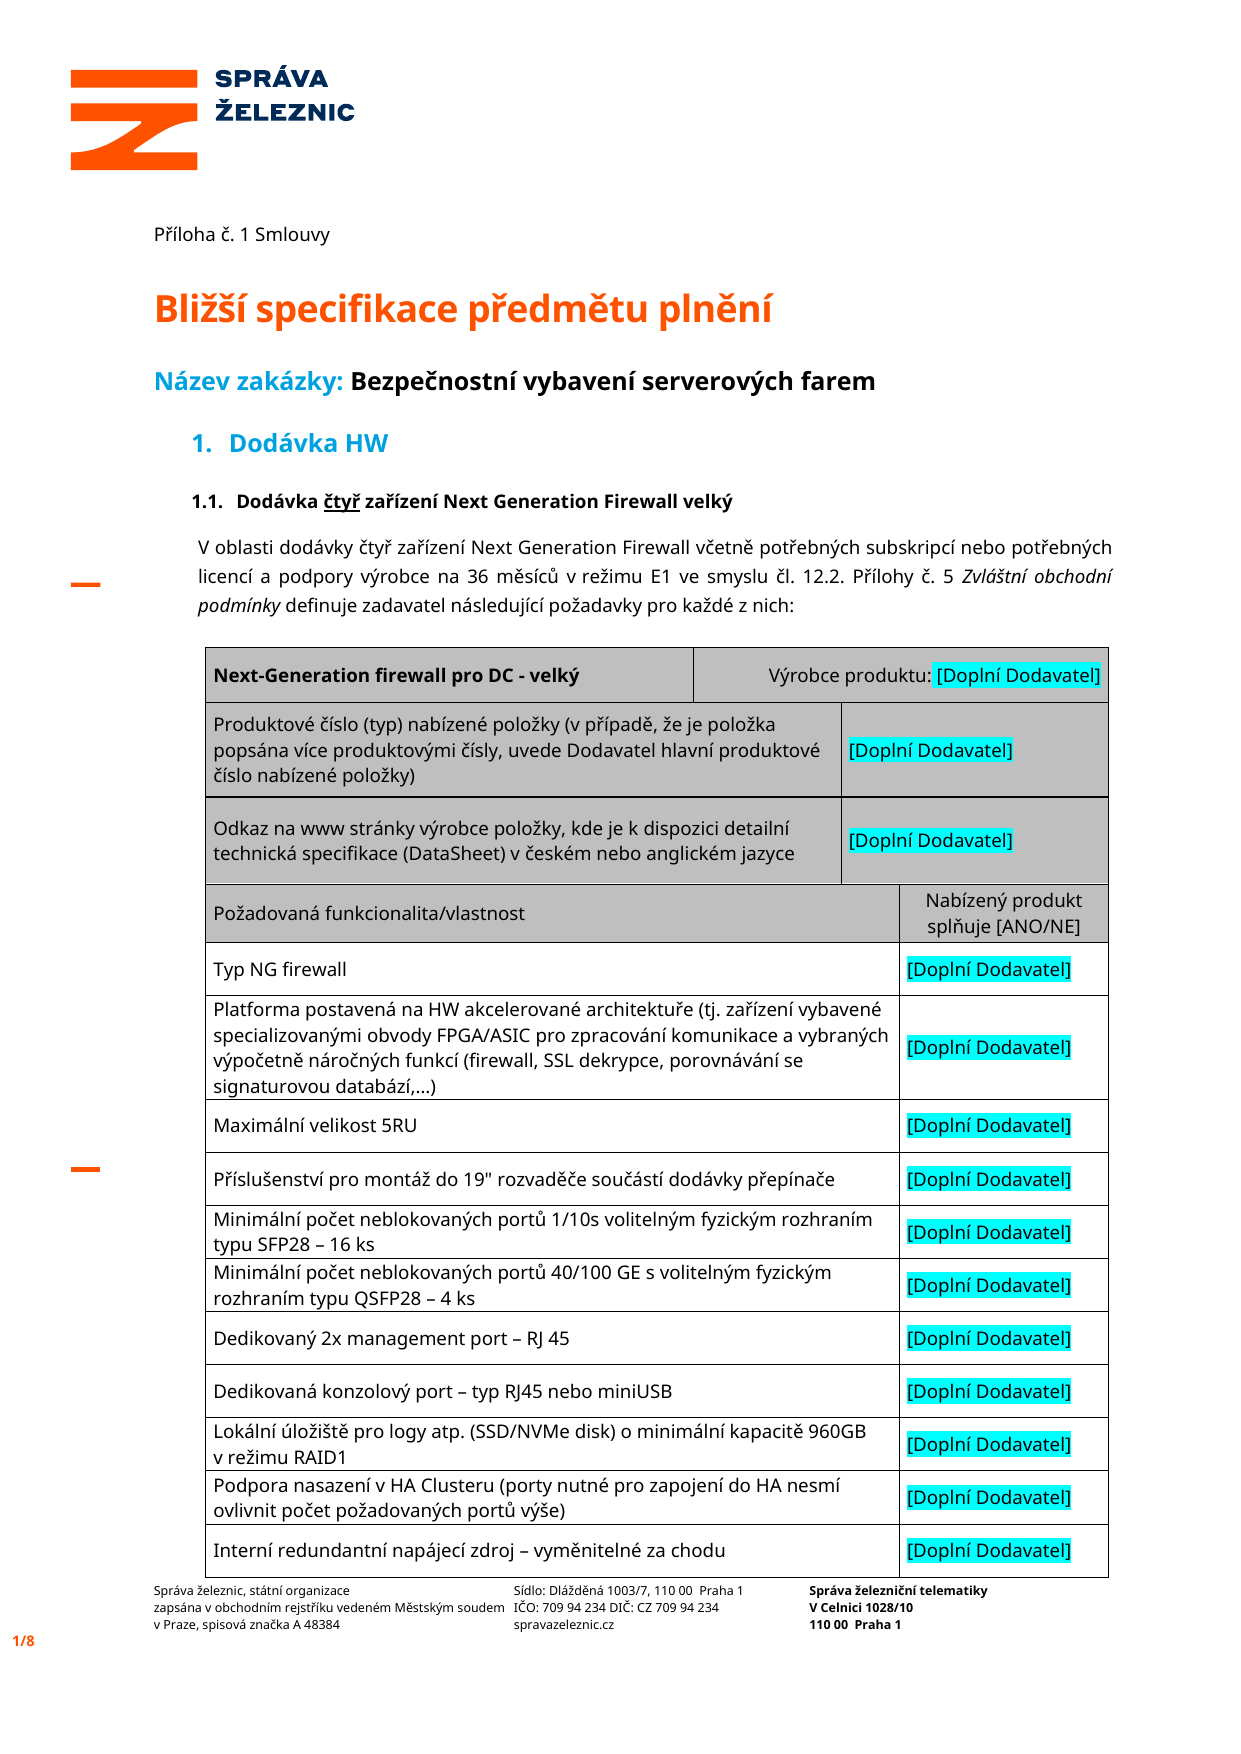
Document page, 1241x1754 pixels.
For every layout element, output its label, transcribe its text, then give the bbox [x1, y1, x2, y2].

table_cell [Doplní Dodavatel] [900, 996, 1108, 1098]
table_cell Nabízený produkt splňuje [ANO/NE] [900, 885, 1108, 942]
table_cell [Doplní Dodavatel] [900, 1100, 1108, 1152]
table_cell Lokální úložiště pro logy atp. (SSD/NVMe disk) o minimální kapacitě 960GB v režimu RAID1 [206, 1418, 899, 1470]
table_cell Podpora nasazení v HA Clusteru (porty nutné pro zapojení do HA nesmí ovlivnit počet požadovaných portů výše) [206, 1471, 899, 1523]
table_cell Odkaz na www stránky výrobce položky, kde je k dispozici detailní technická specifikace (DataSheet) v českém nebo anglickém jazyce [206, 798, 841, 883]
table_cell Typ NG firewall [206, 943, 899, 995]
table_cell [Doplní Dodavatel] [900, 1312, 1108, 1364]
table_cell Minimální počet neblokovaných portů 40/100 GE s volitelným fyzickým rozhraním typu QSFP28 – 4 ks [206, 1259, 899, 1311]
table_cell Minimální počet neblokovaných portů 1/10s volitelným fyzickým rozhraním typu SFP28 – 16 ks [206, 1206, 899, 1258]
subtitle Název zakázky: Bezpečnostní vybavení serverových farem [153, 363, 1131, 398]
text V oblasti dodávky čtyř zařízení Next Generation Firewall včetně potřebných subskripcí nebo potřebných licencí a podpory výrobce na 36 měsíců v režimu E1 ve smyslu čl. 12.2. Přílohy č. 5 Zvláštní obchodní podmínky definuje zadavatel následující požadavky pro každé z nich: [198, 534, 1114, 618]
table_cell [Doplní Dodavatel] [900, 943, 1108, 995]
text Příloha č. 1 Smlouvy [153, 221, 1131, 247]
table_cell Produktové číslo (typ) nabízené položky (v případě, že je položka popsána více produktovými čísly, uvede Dodavatel hlavní produktové číslo nabízené položky) [206, 703, 841, 796]
subtitle Bližší specifikace předmětu plnění [153, 282, 1131, 333]
table_header Next-Generation firewall pro DC - velký [206, 648, 693, 702]
table_cell [Doplní Dodavatel] [900, 1153, 1108, 1205]
table_cell Platforma postavená na HW akcelerované architektuře (tj. zařízení vybavené specializovanými obvody FPGA/ASIC pro zpracování komunikace a vybraných výpočetně náročných funkcí (firewall, SSL dekrypce, porovnávání se signaturovou databází,…) [206, 996, 899, 1098]
subtitle Dodávka HW [191, 426, 1131, 460]
table_cell [Doplní Dodavatel] [900, 1259, 1108, 1311]
table_cell [Doplní Dodavatel] [842, 703, 1108, 796]
table_cell [Doplní Dodavatel] [900, 1525, 1108, 1577]
table_cell [Doplní Dodavatel] [900, 1365, 1108, 1417]
table_cell [Doplní Dodavatel] [842, 798, 1108, 883]
table_cell [Doplní Dodavatel] [900, 1418, 1108, 1470]
subtitle Dodávka čtyř zařízení Next Generation Firewall velký [191, 488, 1131, 514]
table_cell Dedikovaný 2x management port – RJ 45 [206, 1312, 899, 1364]
table_header Výrobce produktu: [Doplní Dodavatel] [694, 648, 1108, 702]
table_cell Požadovaná funkcionalita/vlastnost [206, 885, 899, 942]
table_cell Dedikovaná konzolový port – typ RJ45 nebo miniUSB [206, 1365, 899, 1417]
table_cell Příslušenství pro montáž do 19" rozvaděče součástí dodávky přepínače [206, 1153, 899, 1205]
table_cell [Doplní Dodavatel] [900, 1471, 1108, 1523]
table_cell Maximální velikost 5RU [206, 1100, 899, 1152]
table_cell Interní redundantní napájecí zdroj – vyměnitelné za chodu [206, 1525, 899, 1577]
table_cell [Doplní Dodavatel] [900, 1206, 1108, 1258]
